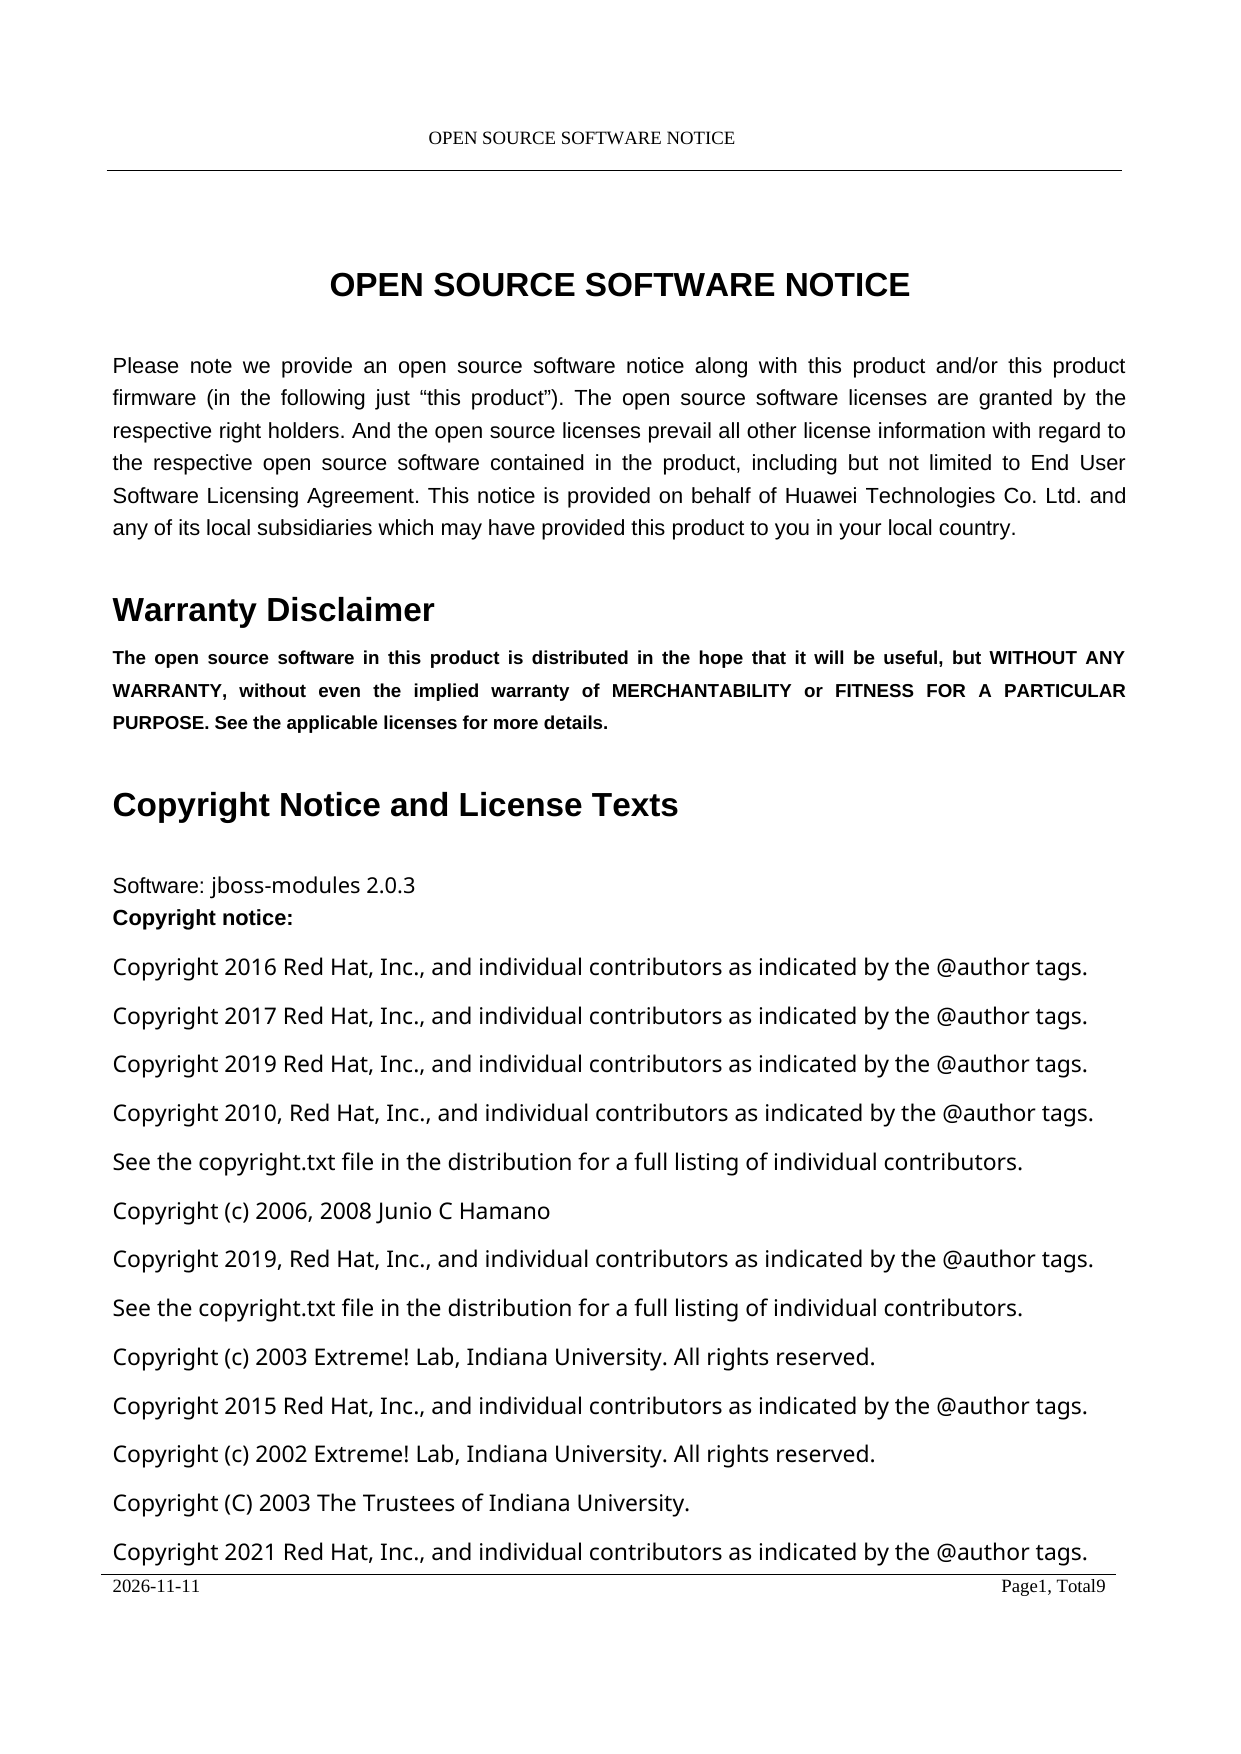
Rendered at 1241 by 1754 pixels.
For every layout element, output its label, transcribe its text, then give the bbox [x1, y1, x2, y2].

text The open source software in this product is distributed in the hope that it will be useful, but WITHOUT ANY WARRANTY, without even the implied warranty of MERCHANTABILITY or FITNESS FOR A PARTICULAR PURPOSE. See the applicable licenses for more details. [112, 641, 1128, 739]
text OPEN SOURCE SOFTWARE NOTICE [112, 251, 1128, 316]
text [112, 901, 1128, 1568]
text Software: jboss-modules 2.0.3 [112, 869, 1128, 901]
text Warranty Disclaimer [112, 576, 1128, 641]
text Copyright Notice and License Texts [112, 771, 1128, 836]
text Please note we provide an open source software notice along with this product and/or this product firmware (in the following just “this product”). The open source software licenses are granted by the respective right holders. And the open source licenses prevail all other license information with regard to the respective open source software contained in the product, including but not limited to End User Software Licensing Agreement. This notice is provided on behalf of Huawei Technologies Co. Ltd. and any of its local subsidiaries which may have provided this product to you in your local country. [112, 349, 1128, 544]
